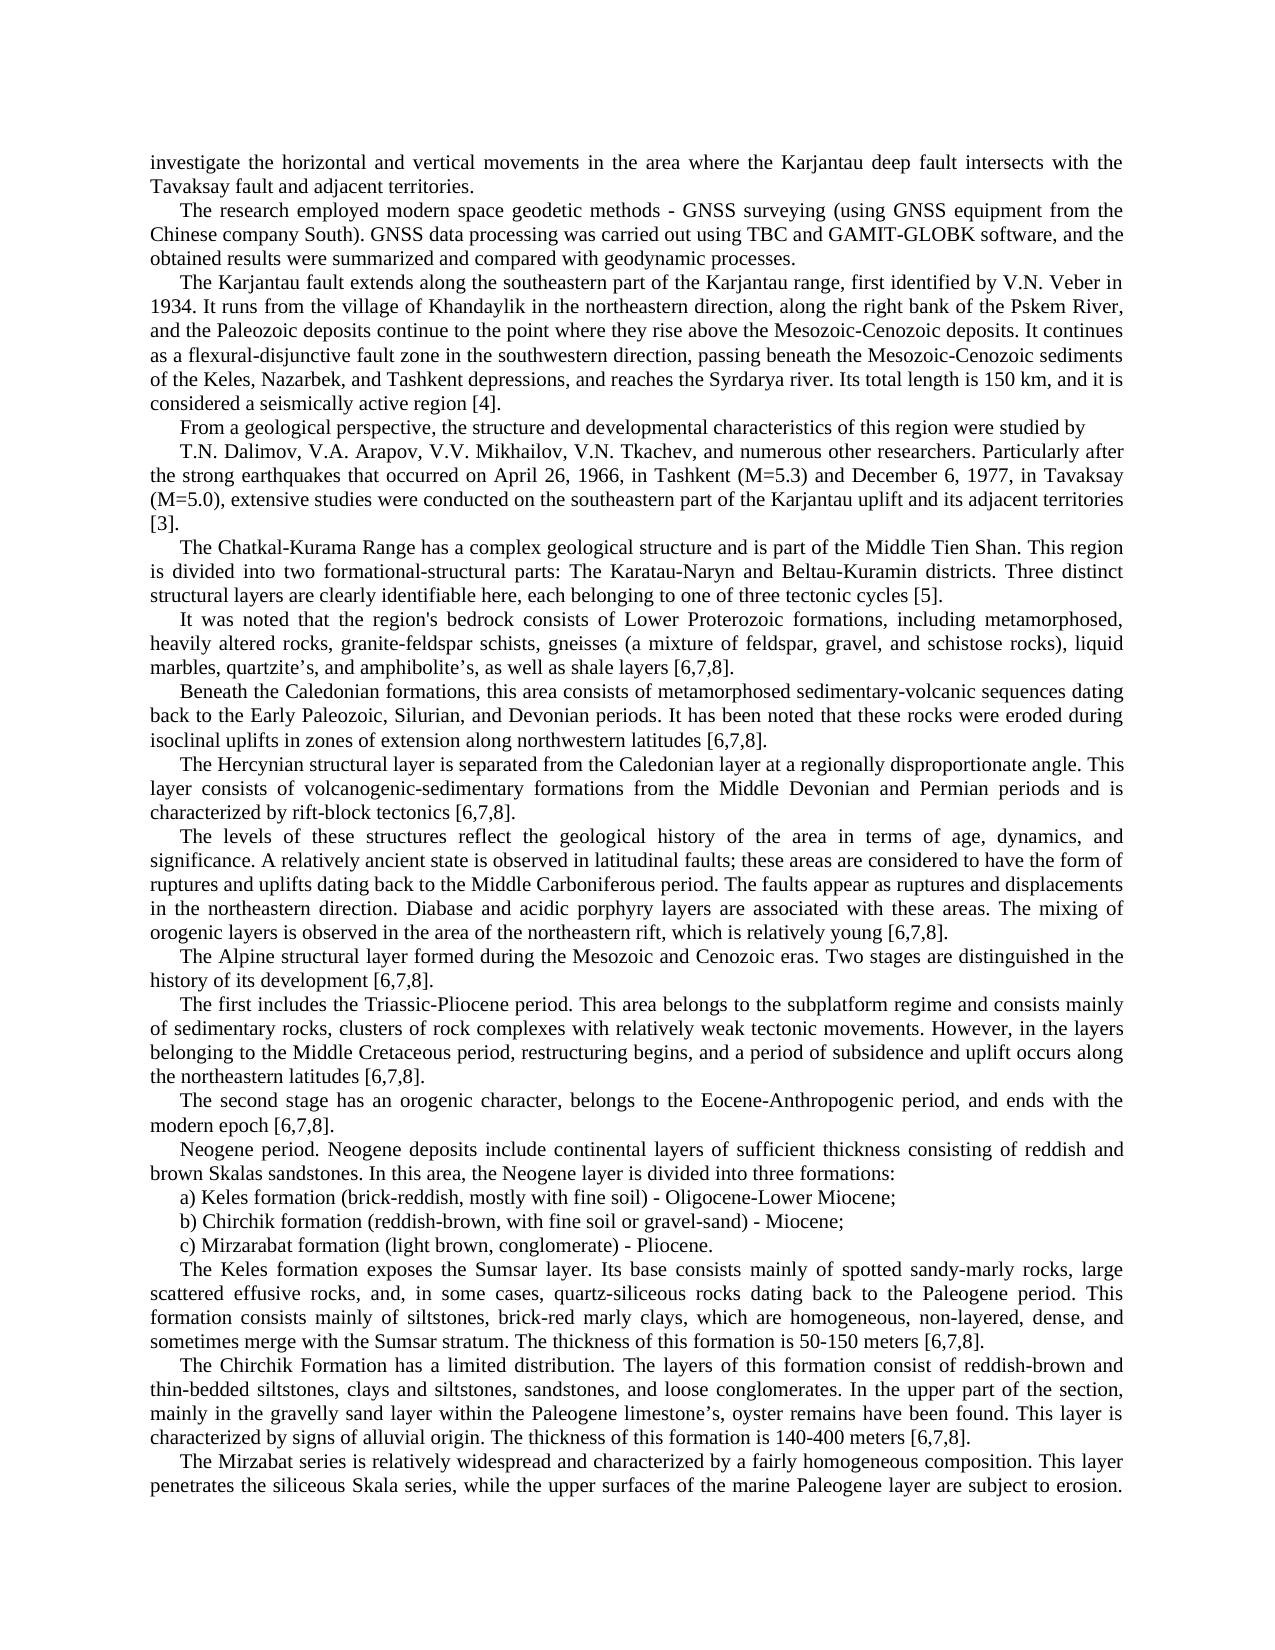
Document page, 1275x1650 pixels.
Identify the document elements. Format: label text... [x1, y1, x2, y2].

text The Keles formation exposes the Sumsar layer. Its base consists mainly of spotted sandy-marly rocks, large scattered effusive rocks, and, in some cases, quartz-siliceous rocks dating back to the Paleogene period. This formation consists mainly of siltstones, brick-red marly clays, which are homogeneous, non-layered, dense, and sometimes merge with the Sumsar stratum. The thickness of this formation is 50-150 meters [6,7,8]. [150, 1257, 1125, 1353]
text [150, 1449, 1125, 1497]
text b) Chirchik formation (reddish-brown, with fine soil or gravel-sand) - Miocene; [150, 1209, 1125, 1233]
text The second stage has an orogenic character, belongs to the Eocene-Anthropogenic period, and ends with the modern epoch [6,7,8]. [150, 1088, 1125, 1137]
text c) Mirzarabat formation (light brown, conglomerate) - Pliocene. [150, 1233, 1125, 1257]
text The research employed modern space geodetic methods - GNSS surveying (using GNSS equipment from the Chinese company South). GNSS data processing was carried out using TBC and GAMIT-GLOBK software, and the obtained results were summarized and compared with geodynamic processes. [150, 198, 1125, 270]
text a) Keles formation (brick-reddish, mostly with fine soil) - Oligocene-Lower Miocene; [150, 1185, 1125, 1209]
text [150, 150, 1125, 198]
text The Alpine structural layer formed during the Mesozoic and Cenozoic eras. Two stages are distinguished in the history of its development [6,7,8]. [150, 944, 1125, 992]
text The levels of these structures reflect the geological history of the area in terms of age, dynamics, and significance. A relatively ancient state is observed in latitudinal faults; these areas are considered to have the form of ruptures and uplifts dating back to the Middle Carboniferous period. The faults appear as ruptures and displacements in the northeastern direction. Diabase and acidic porphyry layers are associated with these areas. The mixing of orogenic layers is observed in the area of the northeastern rift, which is relatively young [6,7,8]. [150, 824, 1125, 944]
text The Hercynian structural layer is separated from the Caledonian layer at a regionally disproportionate angle. This layer consists of volcanogenic-sedimentary formations from the Middle Devonian and Permian periods and is characterized by rift-block tectonics [6,7,8]. [150, 752, 1125, 824]
text It was noted that the region's bedrock consists of Lower Proterozoic formations, including metamorphosed, heavily altered rocks, granite-feldspar schists, gneisses (a mixture of feldspar, gravel, and schistose rocks), liquid marbles, quartzite’s, and amphibolite’s, as well as shale layers [6,7,8]. [150, 607, 1125, 679]
text The Chirchik Formation has a limited distribution. The layers of this formation consist of reddish-brown and thin-bedded siltstones, clays and siltstones, sandstones, and loose conglomerates. In the upper part of the section, mainly in the gravelly sand layer within the Paleogene limestone’s, oyster remains have been found. This layer is characterized by signs of alluvial origin. The thickness of this formation is 140-400 meters [6,7,8]. [150, 1353, 1125, 1449]
text The Karjantau fault extends along the southeastern part of the Karjantau range, first identified by V.N. Veber in 1934. It runs from the village of Khandaylik in the northeastern direction, along the right bank of the Pskem River, and the Paleozoic deposits continue to the point where they rise above the Mesozoic-Cenozoic deposits. It continues as a flexural-disjunctive fault zone in the southwestern direction, passing beneath the Mesozoic-Cenozoic sediments of the Keles, Nazarbek, and Tashkent depressions, and reaches the Syrdarya river. Its total length is 150 km, and it is considered a seismically active region [4]. [150, 270, 1125, 415]
text The first includes the Triassic-Pliocene period. This area belongs to the subplatform regime and consists mainly of sedimentary rocks, clusters of rock complexes with relatively weak tectonic movements. However, in the layers belonging to the Middle Cretaceous period, restructuring begins, and a period of subsidence and uplift occurs along the northeastern latitudes [6,7,8]. [150, 992, 1125, 1088]
text T.N. Dalimov, V.A. Arapov, V.V. Mikhailov, V.N. Tkachev, and numerous other researchers. Particularly after the strong earthquakes that occurred on April 26, 1966, in Tashkent (M=5.3) and December 6, 1977, in Tavaksay (M=5.0), extensive studies were conducted on the southeastern part of the Karjantau uplift and its adjacent territories [3]. [150, 439, 1125, 535]
text The Chatkal-Kurama Range has a complex geological structure and is part of the Middle Tien Shan. This region is divided into two formational-structural parts: The Karatau-Naryn and Beltau-Kuramin districts. Three distinct structural layers are clearly identifiable here, each belonging to one of three tectonic cycles [5]. [150, 535, 1125, 607]
text Beneath the Caledonian formations, this area consists of metamorphosed sedimentary-volcanic sequences dating back to the Early Paleozoic, Silurian, and Devonian periods. It has been noted that these rocks were eroded during isoclinal uplifts in zones of extension along northwestern latitudes [6,7,8]. [150, 679, 1125, 752]
text Neogene period. Neogene deposits include continental layers of sufficient thickness consisting of reddish and brown Skalas sandstones. In this area, the Neogene layer is divided into three formations: [150, 1137, 1125, 1185]
text From a geological perspective, the structure and developmental characteristics of this region were studied by [150, 415, 1125, 439]
